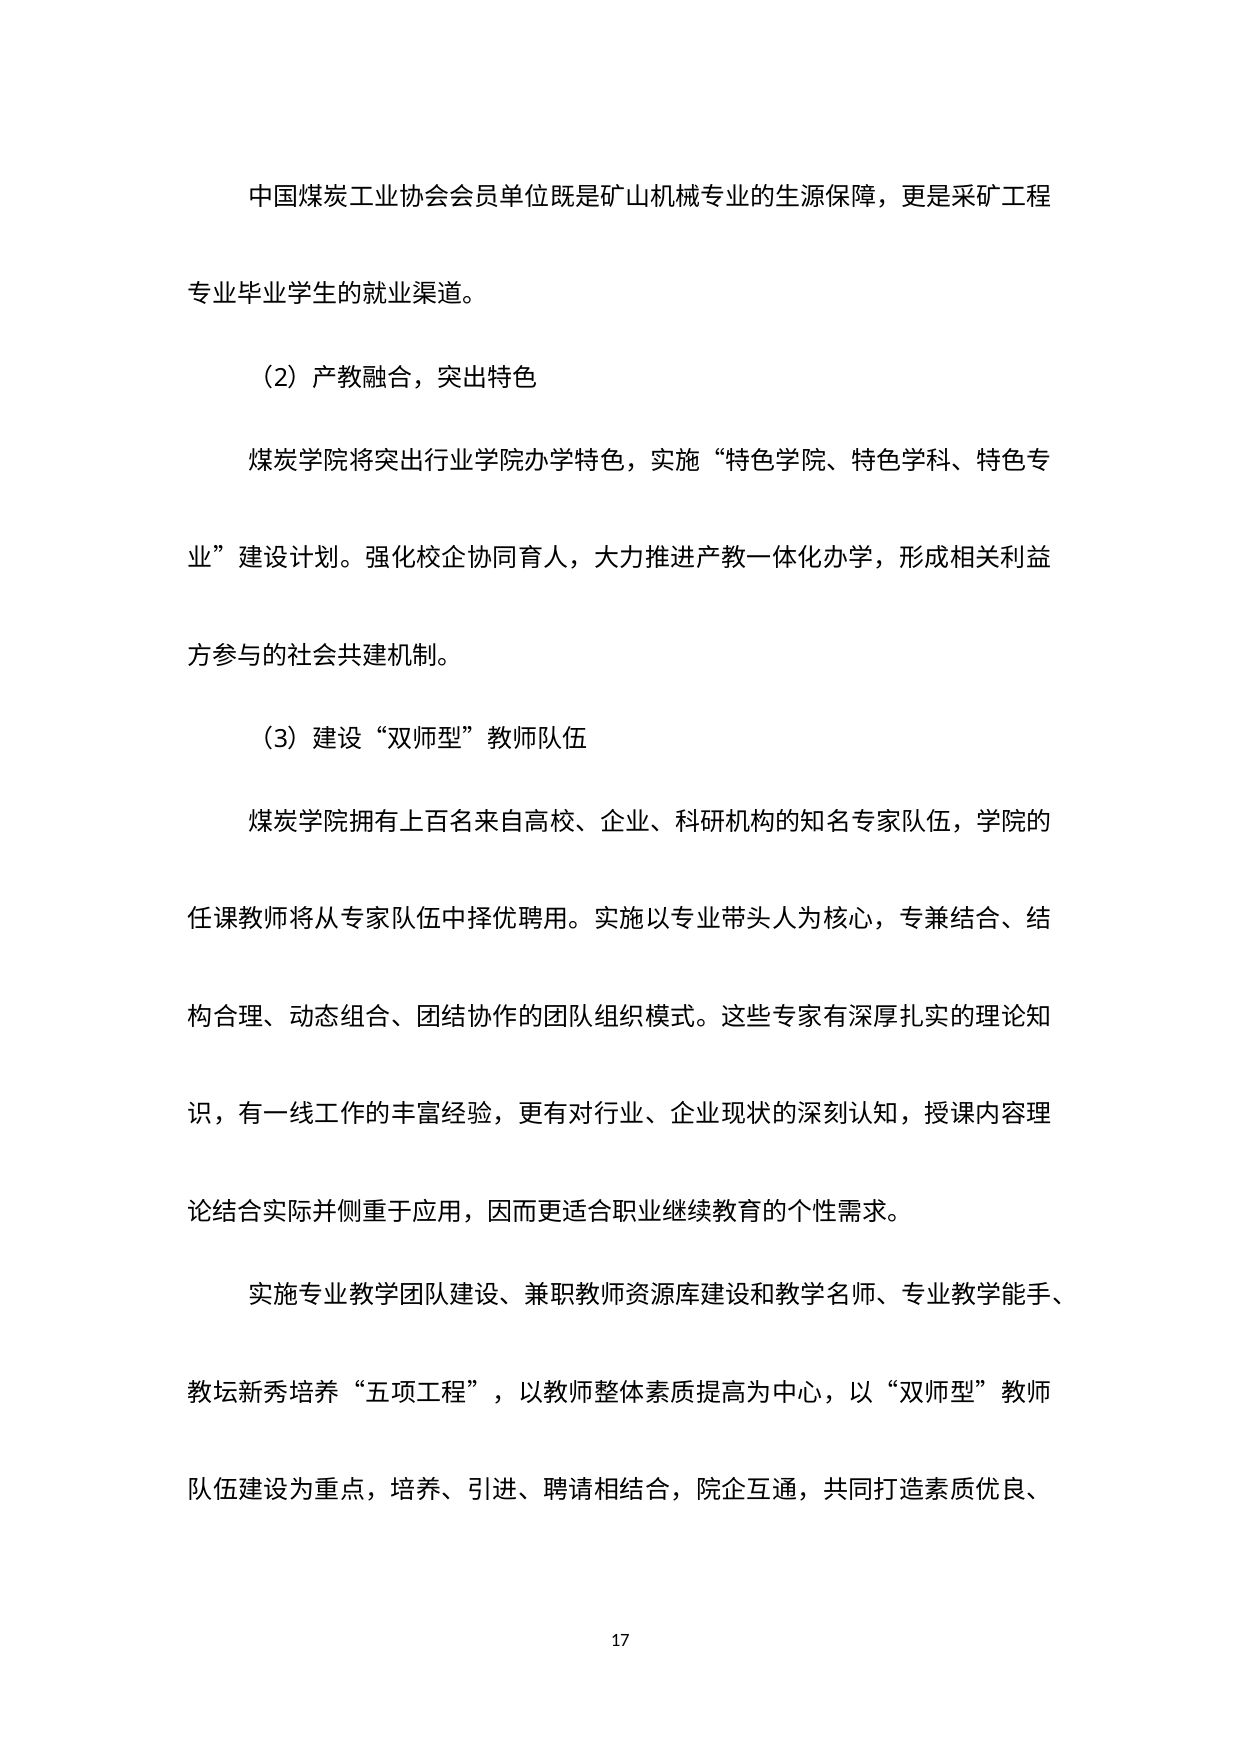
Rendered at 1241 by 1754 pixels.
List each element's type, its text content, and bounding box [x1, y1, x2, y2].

text 煤炭学院拥有上百名来自高校、企业、科研机构的知名专家队伍，学院的任课教师将从专家队伍中择优聘用。实施以专业带头人为核心，专兼结合、结构合理、动态组合、团结协作的团队组织模式。这些专家有深厚扎实的理论知识，有一线工作的丰富经验，更有对行业、企业现状的深刻认知，授课内容理论结合实际并侧重于应用，因而更适合职业继续教育的个性需求。 [187, 787, 1053, 1242]
text （3）建设“双师型”教师队伍 [187, 704, 1053, 769]
text （2）产教融合，突出特色 [187, 343, 1053, 408]
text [187, 1260, 1053, 1520]
text 煤炭学院将突出行业学院办学特色，实施“特色学院、特色学科、特色专业”建设计划。强化校企协同育人，大力推进产教一体化办学，形成相关利益方参与的社会共建机制。 [187, 426, 1053, 686]
text 中国煤炭工业协会会员单位既是矿山机械专业的生源保障，更是采矿工程专业毕业学生的就业渠道。 [187, 162, 1053, 324]
